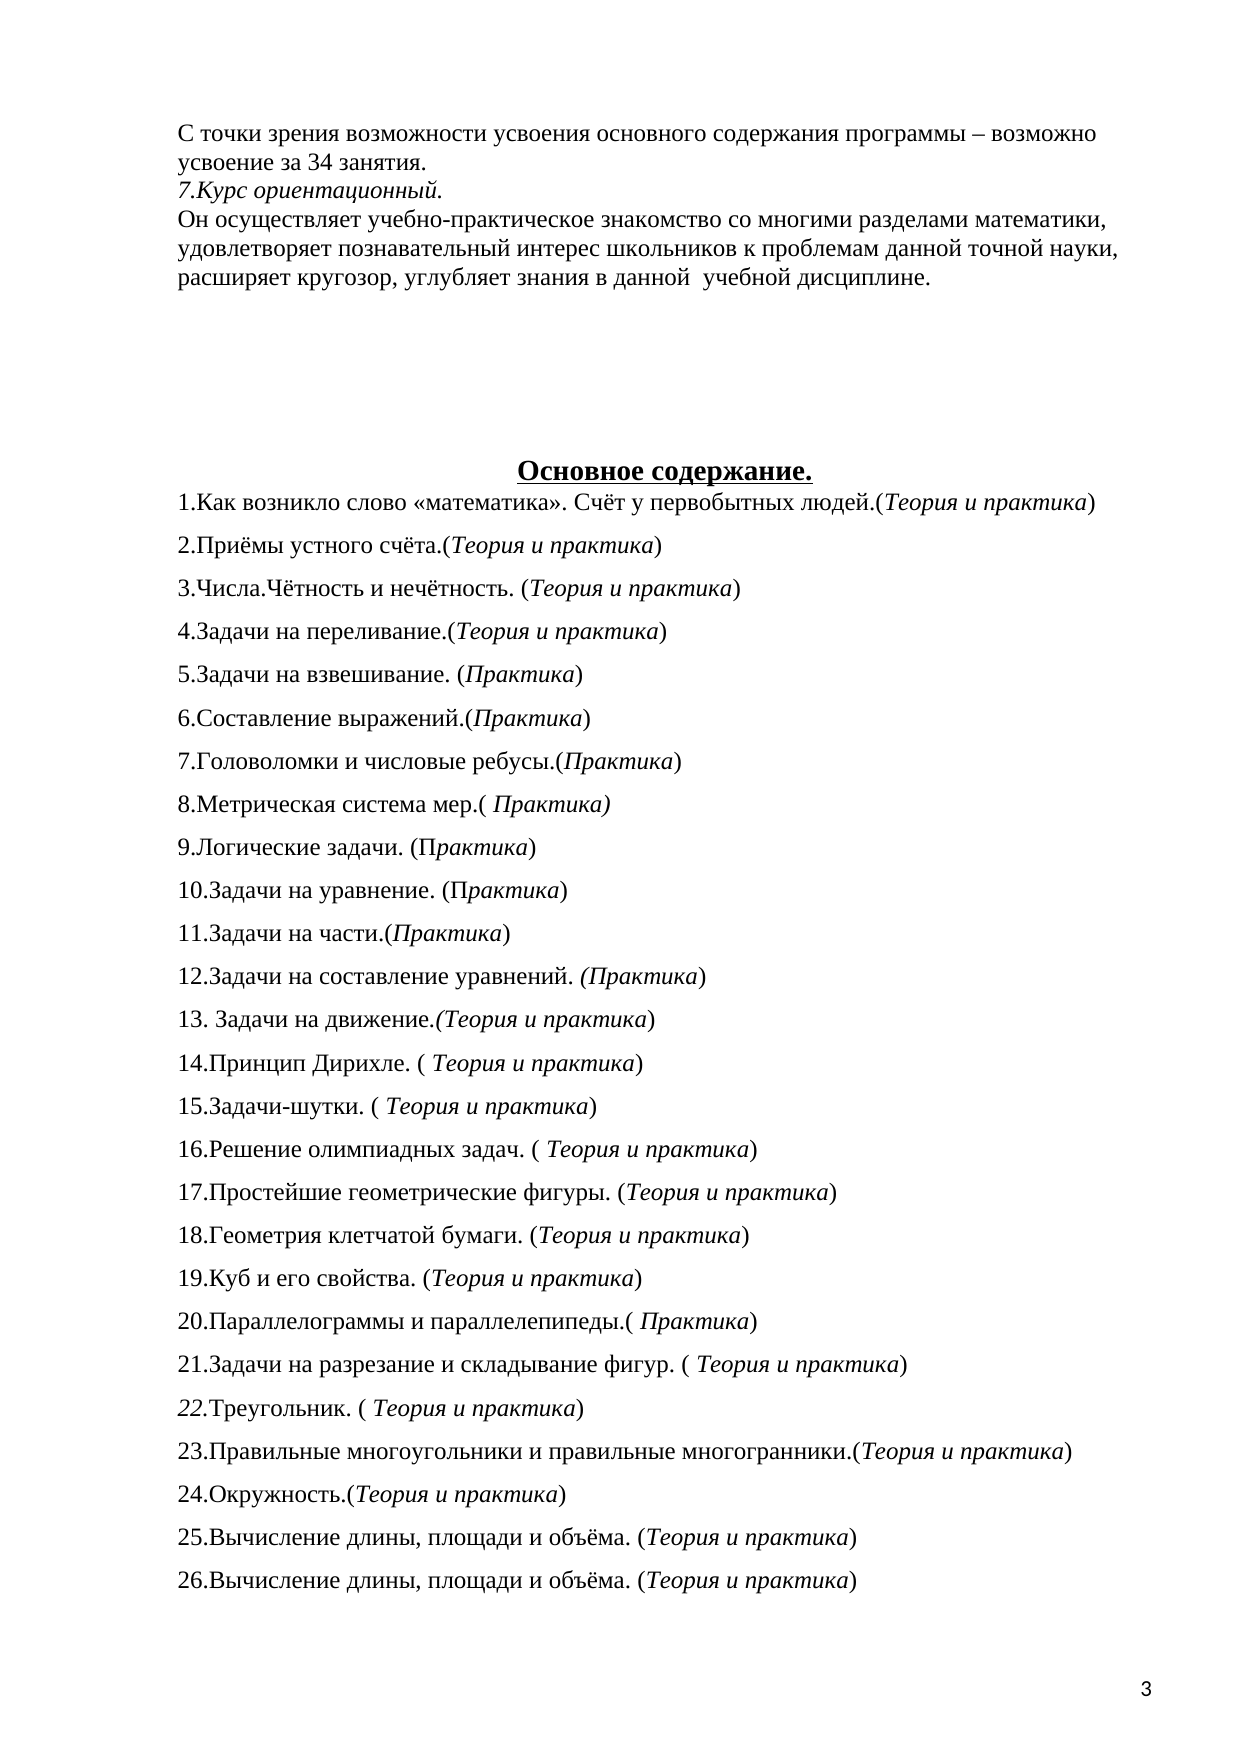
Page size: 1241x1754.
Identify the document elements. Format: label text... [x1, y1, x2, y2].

text 5.Задачи на взвешивание. (Практика) [177, 659, 1152, 688]
text Основное содержание. [177, 453, 1152, 487]
text 17.Простейшие геометрические фигуры. (Теория и практика) [177, 1177, 1152, 1206]
text 22.Треугольник. ( Теория и практика) [177, 1393, 1152, 1421]
text 9.Логические задачи. (Практика) [177, 832, 1152, 861]
text 15.Задачи-шутки. ( Теория и практика) [177, 1091, 1152, 1119]
text 20.Параллелограммы и параллелепипеды.( Практика) [177, 1306, 1152, 1335]
text 11.Задачи на части.(Практика) [177, 918, 1152, 947]
text 26.Вычисление длины, площади и объёма. (Теория и практика) [177, 1565, 1152, 1594]
text 19.Куб и его свойства. (Теория и практика) [177, 1263, 1152, 1292]
text 1.Как возникло слово «математика». Счёт у первобытных людей.(Теория и практика) [177, 487, 1152, 516]
text 23.Правильные многоугольники и правильные многогранники.(Теория и практика) [177, 1436, 1152, 1464]
text 3.Числа.Чётность и нечётность. (Теория и практика) [177, 573, 1152, 602]
text 16.Решение олимпиадных задач. ( Теория и практика) [177, 1134, 1152, 1163]
text 7.Головоломки и числовые ребусы.(Практика) [177, 746, 1152, 774]
text 24.Окружность.(Теория и практика) [177, 1479, 1152, 1508]
text 4.Задачи на переливание.(Теория и практика) [177, 616, 1152, 645]
text 12.Задачи на составление уравнений. (Практика) [177, 961, 1152, 990]
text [177, 118, 1152, 291]
text 10.Задачи на уравнение. (Практика) [177, 875, 1152, 904]
text 25.Вычисление длины, площади и объёма. (Теория и практика) [177, 1522, 1152, 1551]
text 18.Геометрия клетчатой бумаги. (Теория и практика) [177, 1220, 1152, 1249]
text 8.Метрическая система мер.( Практика) [177, 789, 1152, 818]
text 2.Приёмы устного счёта.(Теория и практика) [177, 530, 1152, 559]
text 14.Принцип Дирихле. ( Теория и практика) [177, 1048, 1152, 1076]
text 6.Составление выражений.(Практика) [177, 703, 1152, 731]
text 13. Задачи на движение.(Теория и практика) [177, 1004, 1152, 1033]
text 21.Задачи на разрезание и складывание фигур. ( Теория и практика) [177, 1349, 1152, 1378]
